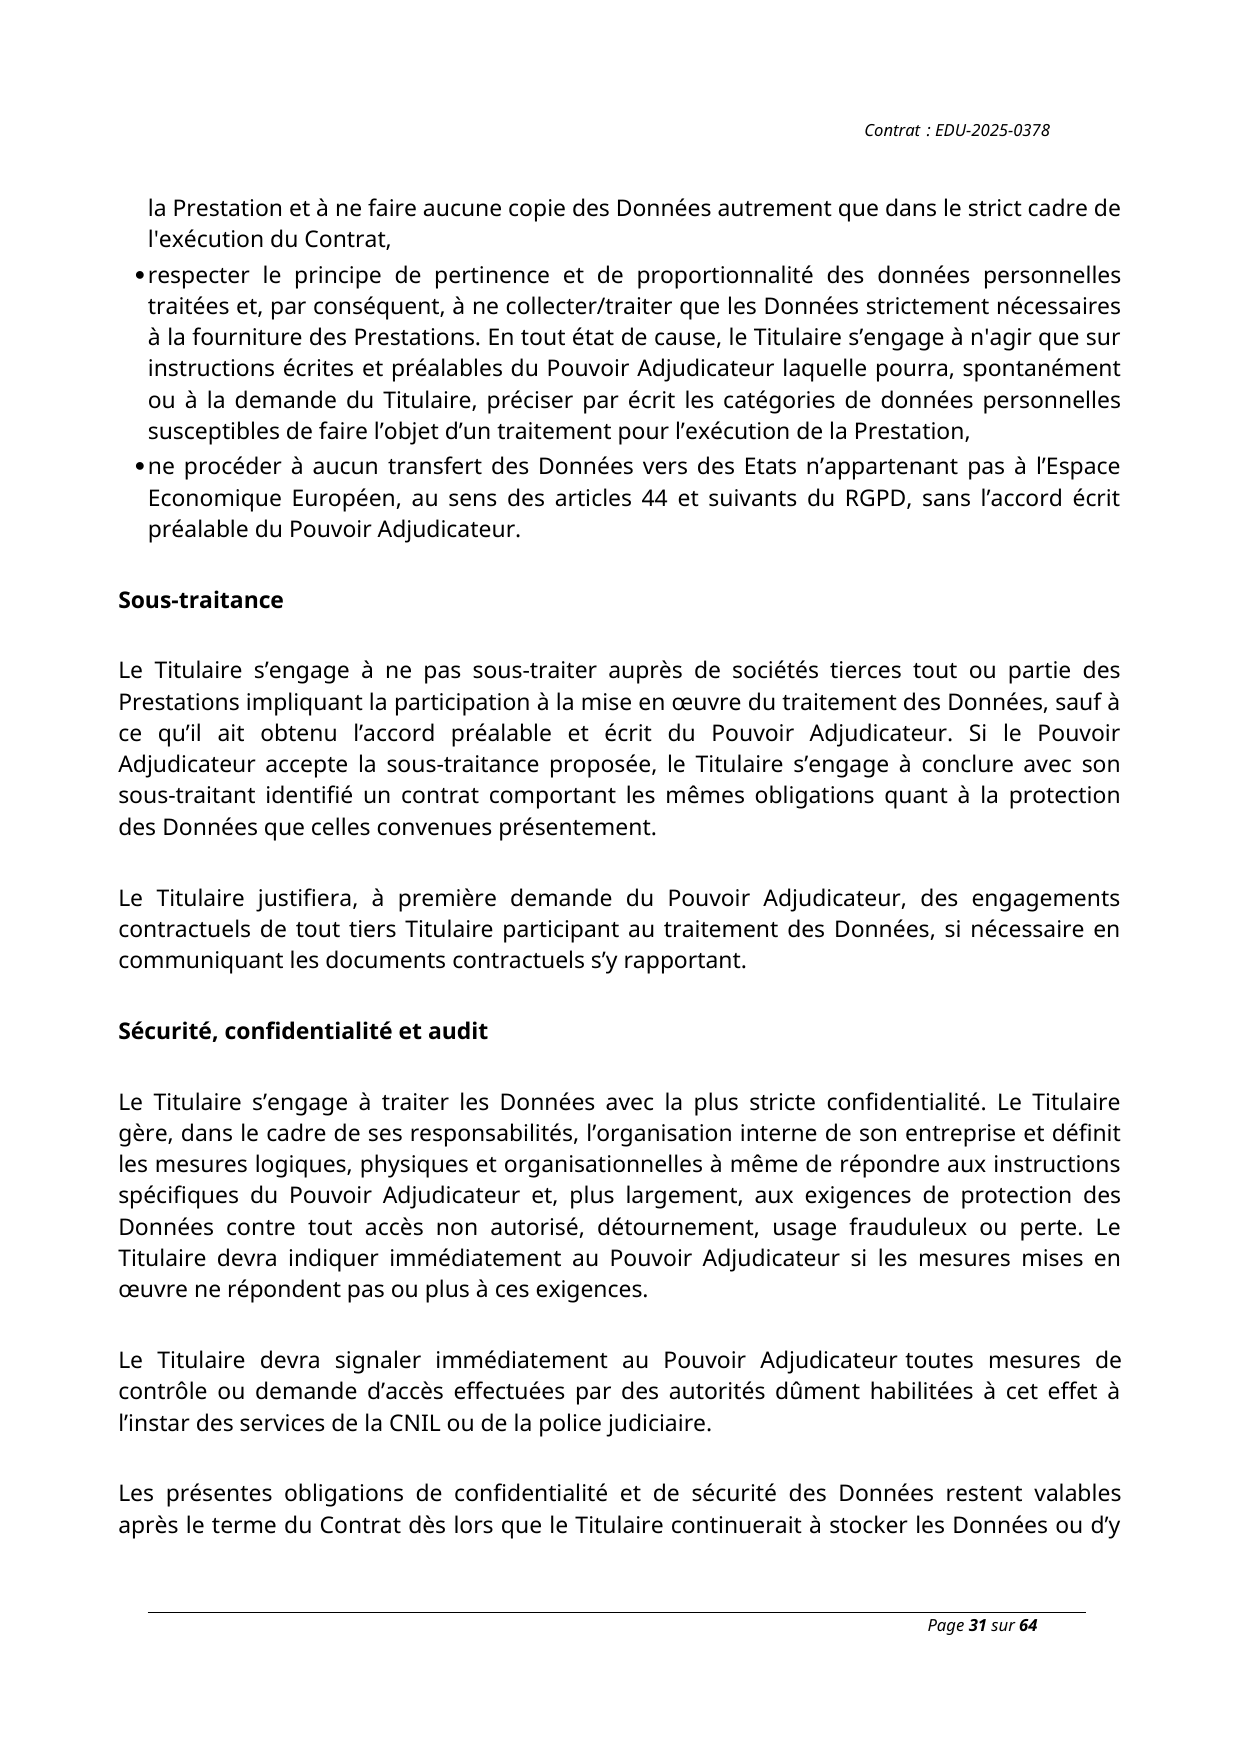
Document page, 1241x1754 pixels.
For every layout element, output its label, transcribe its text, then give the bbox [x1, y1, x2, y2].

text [118, 1477, 1122, 1540]
text Sécurité, confidentialité et audit [118, 1015, 1122, 1046]
text Le Titulaire s’engage à ne pas sous-traiter auprès de sociétés tierces tout ou partie des Prestations impliquant la participation à la mise en œuvre du traitement des Données, sauf à ce qu’il ait obtenu l’accord préalable et écrit du Pouvoir Adjudicateur. Si le Pouvoir Adjudicateur accepte la sous-traitance proposée, le Titulaire s’engage à conclure avec son sous-traitant identifié un contrat comportant les mêmes obligations quant à la protection des Données que celles convenues présentement. [118, 654, 1122, 842]
text Le Titulaire devra signaler immédiatement au Pouvoir Adjudicateur toutes mesures de contrôle ou demande d’accès effectuées par des autorités dûment habilitées à cet effet à l’instar des services de la CNIL ou de la police judiciaire. [118, 1344, 1122, 1438]
text Le Titulaire s’engage à traiter les Données avec la plus stricte confidentialité. Le Titulaire gère, dans le cadre de ses responsabilités, l’organisation interne de son entreprise et définit les mesures logiques, physiques et organisationnelles à même de répondre aux instructions spécifiques du Pouvoir Adjudicateur et, plus largement, aux exigences de protection des Données contre tout accès non autorisé, détournement, usage frauduleux ou perte. Le Titulaire devra indiquer immédiatement au Pouvoir Adjudicateur si les mesures mises en œuvre ne répondent pas ou plus à ces exigences. [118, 1086, 1122, 1304]
list respecter le principe de pertinence et de proportionnalité des données personnelles traitées et, par conséquent, à ne collecter/traiter que les Données strictement nécessaires à la fourniture des Prestations. En tout état de cause, le Titulaire s’engage à n'agir que sur instructions écrites et préalables du Pouvoir Adjudicateur laquelle pourra, spontanément ou à la demande du Titulaire, préciser par écrit les catégories de données personnelles susceptibles de faire l’objet d’un traitement pour l’exécution de la Prestation, [136, 259, 1122, 446]
text Sous-traitance [118, 584, 1122, 615]
list ne procéder à aucun transfert des Données vers des Etats n’appartenant pas à l’Espace Economique Européen, au sens des articles 44 et suivants du RGPD, sans l’accord écrit préalable du Pouvoir Adjudicateur. [136, 450, 1122, 544]
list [136, 192, 1122, 254]
text Le Titulaire justifiera, à première demande du Pouvoir Adjudicateur, des engagements contractuels de tout tiers Titulaire participant au traitement des Données, si nécessaire en communiquant les documents contractuels s’y rapportant. [118, 882, 1122, 975]
